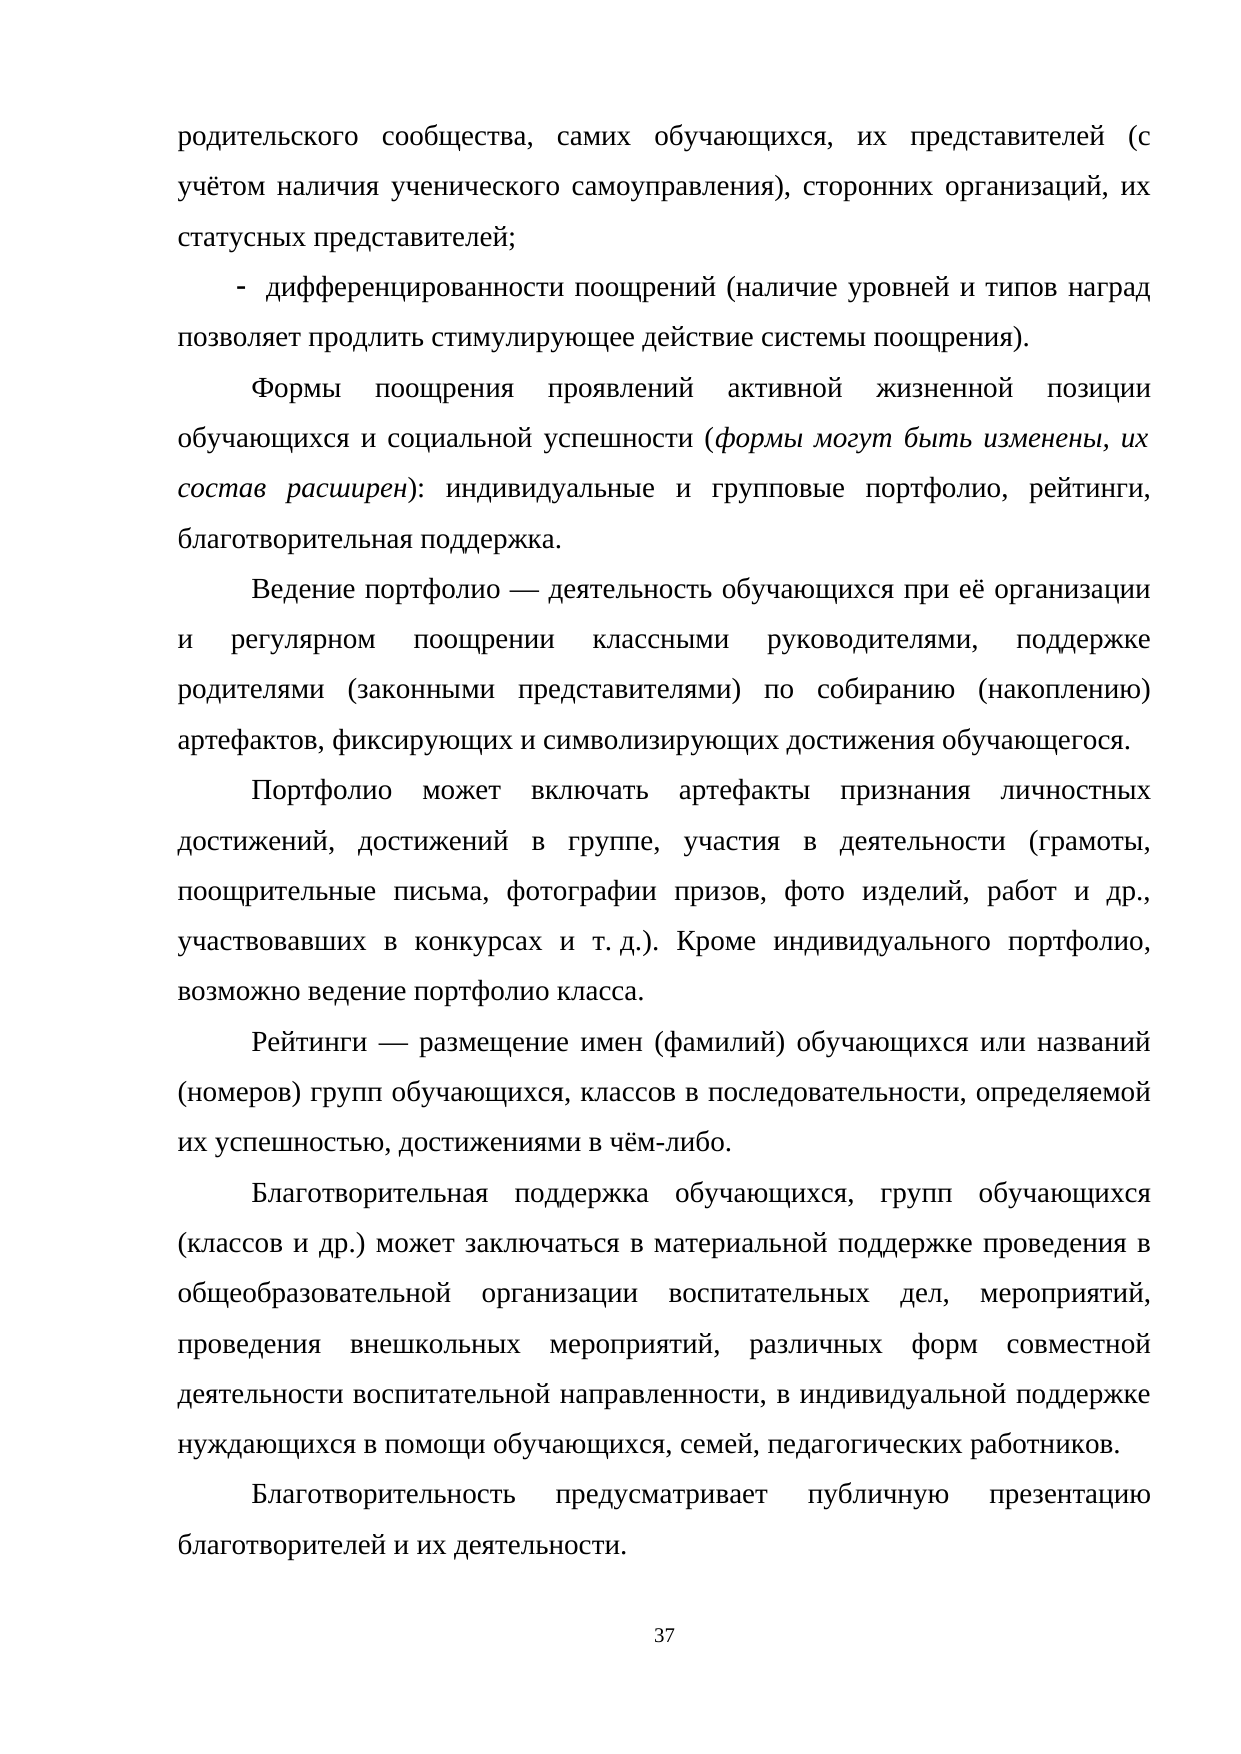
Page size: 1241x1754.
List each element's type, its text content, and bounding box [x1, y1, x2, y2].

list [177, 118, 1152, 252]
list дифференцированности поощрений (наличие уровней и типов наград позволяет продлить стимулирующее действие системы поощрения). [177, 269, 1152, 353]
text Портфолио может включать артефакты признания личностных достижений, достижений в группе, участия в деятельности (грамоты, поощрительные письма, фотографии призов, фото изделий, работ и др., участвовавших в конкурсах и т. д.). Кроме индивидуального портфолио, возможно ведение портфолио класса. [177, 772, 1152, 1007]
text Ведение портфолио — деятельность обучающихся при её организации и регулярном поощрении классными руководителями, поддержке родителями (законными представителями) по собиранию (накоплению) артефактов, фиксирующих и символизирующих достижения обучающегося. [177, 571, 1152, 756]
text Рейтинги — размещение имен (фамилий) обучающихся или названий (номеров) групп обучающихся, классов в последовательности, определяемой их успешностью, достижениями в чём-либо. [177, 1024, 1152, 1158]
text Формы поощрения проявлений активной жизненной позиции обучающихся и социальной успешности (формы могут быть изменены, их состав расширен): индивидуальные и групповые портфолио, рейтинги, благотворительная поддержка. [177, 370, 1152, 554]
text Благотворительность предусматривает публичную презентацию благотворителей и их деятельности. [177, 1477, 1152, 1561]
text Благотворительная поддержка обучающихся, групп обучающихся (классов и др.) может заключаться в материальной поддержке проведения в общеобразовательной организации воспитательных дел, мероприятий, проведения внешкольных мероприятий, различных форм совместной деятельности воспитательной направленности, в индивидуальной поддержке нуждающихся в помощи обучающихся, семей, педагогических работников. [177, 1175, 1152, 1460]
